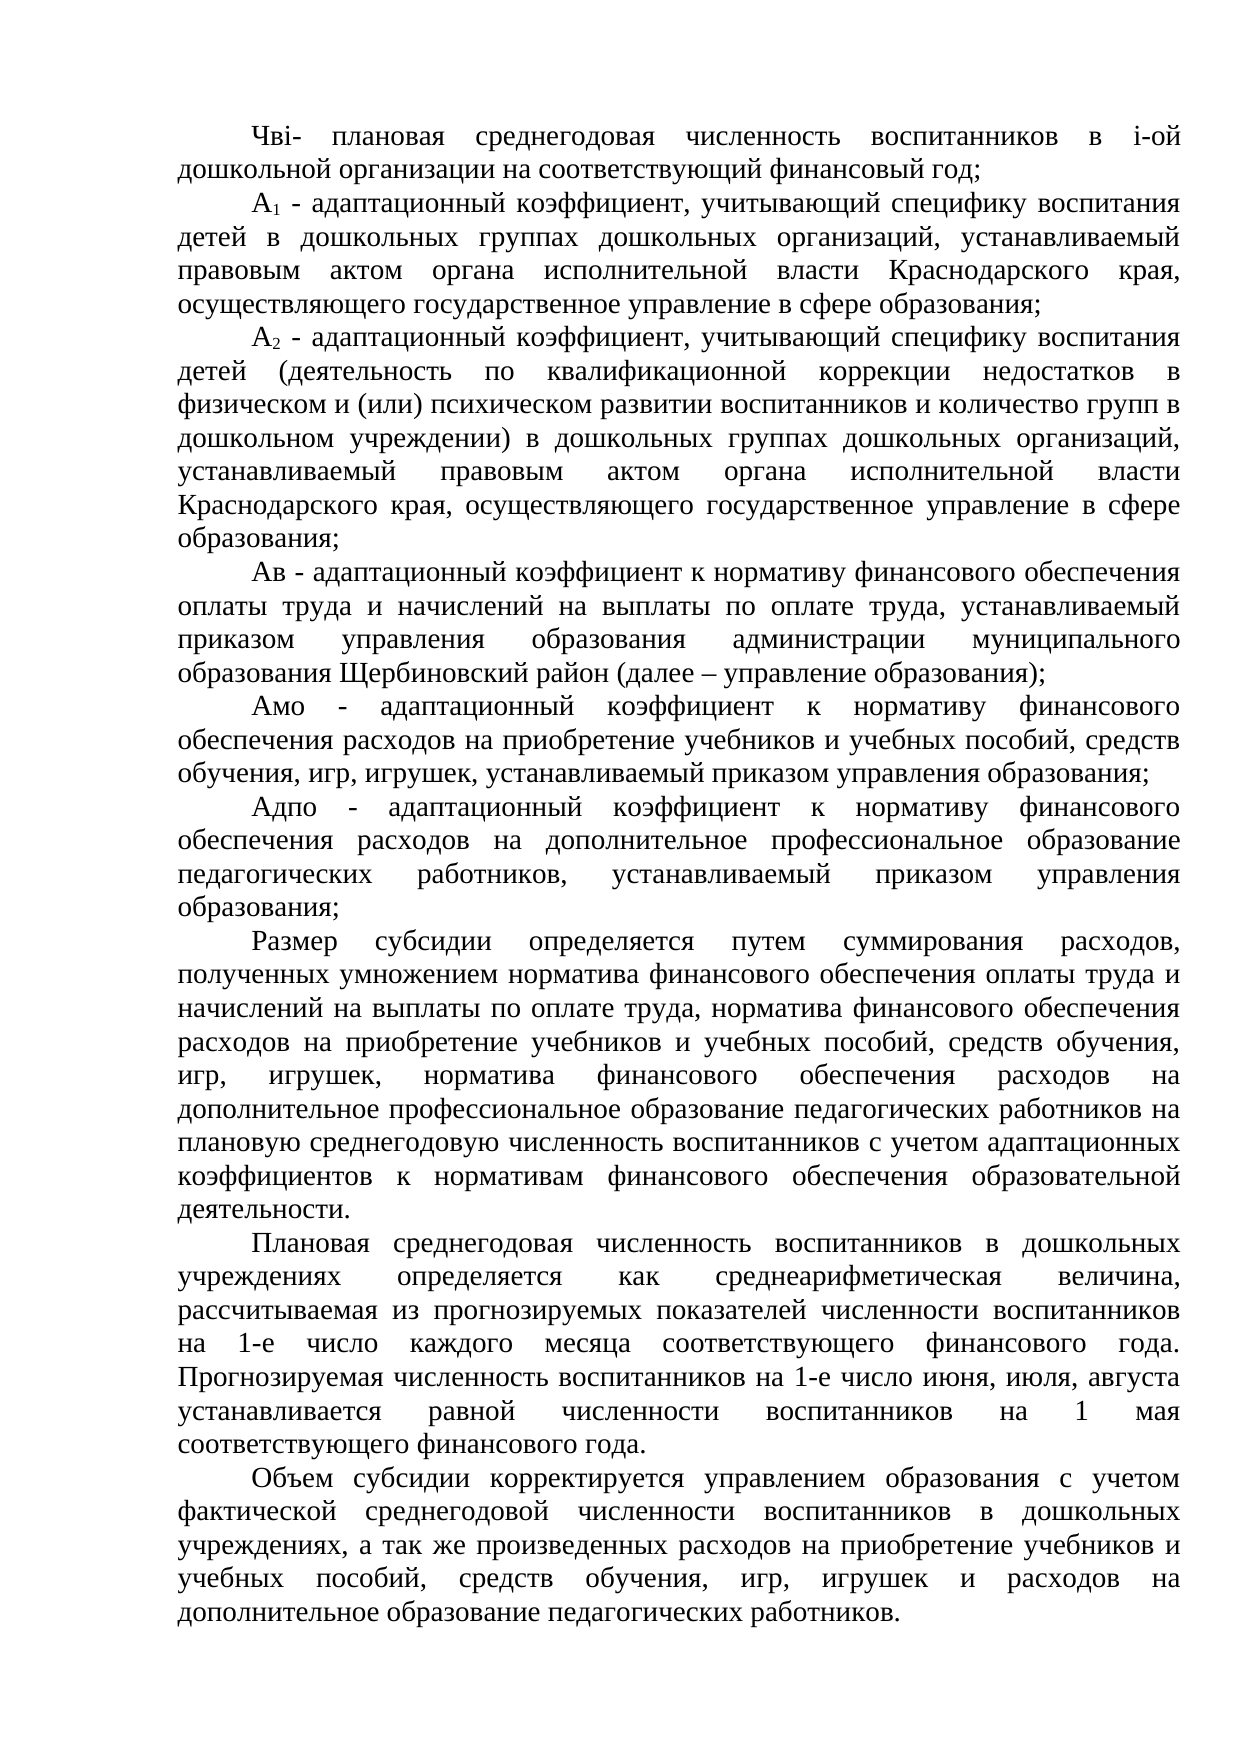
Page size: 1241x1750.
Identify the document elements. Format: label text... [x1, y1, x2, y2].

text Чвi- плановая среднегодовая численность воспитанников в i-ой дошкольной организации на соответствующий финансовый год; [177, 118, 1181, 185]
text Адпо - адаптационный коэффициент к нормативу финансового обеспечения расходов на дополнительное профессиональное образование педагогических работников, устанавливаемый приказом управления образования; [177, 789, 1181, 923]
text Плановая среднегодовая численность воспитанников в дошкольных учреждениях определяется как среднеарифметическая величина, рассчитываемая из прогнозируемых показателей численности воспитанников на 1-е число каждого месяца соответствующего финансового года. Прогнозируемая численность воспитанников на 1-е число июня, июля, августа устанавливается равной численности воспитанников на 1 мая соответствующего финансового года. [177, 1225, 1181, 1460]
text Амо - адаптационный коэффициент к нормативу финансового обеспечения расходов на приобретение учебников и учебных пособий, средств обучения, игр, игрушек, устанавливаемый приказом управления образования; [177, 688, 1181, 789]
text А2 - адаптационный коэффициент, учитывающий специфику воспитания детей (деятельность по квалификационной коррекции недостатков в физическом и (или) психическом развитии воспитанников и количество групп в дошкольном учреждении) в дошкольных группах дошкольных организаций, устанавливаемый правовым актом органа исполнительной власти Краснодарского края, осуществляющего государственное управление в сфере образования; [177, 319, 1181, 554]
text А1 - адаптационный коэффициент, учитывающий специфику воспитания детей в дошкольных группах дошкольных организаций, устанавливаемый правовым актом органа исполнительной власти Краснодарского края, осуществляющего государственное управление в сфере образования; [177, 185, 1181, 319]
text Размер субсидии определяется путем суммирования расходов, полученных умножением норматива финансового обеспечения оплаты труда и начислений на выплаты по оплате труда, норматива финансового обеспечения расходов на приобретение учебников и учебных пособий, средств обучения, игр, игрушек, норматива финансового обеспечения расходов на дополнительное профессиональное образование педагогических работников на плановую среднегодовую численность воспитанников с учетом адаптационных коэффициентов к нормативам финансового обеспечения образовательной деятельности. [177, 923, 1181, 1225]
text Объем субсидии корректируется управлением образования с учетом фактической среднегодовой численности воспитанников в дошкольных учреждениях, а так же произведенных расходов на приобретение учебников и учебных пособий, средств обучения, игр, игрушек и расходов на дополнительное образование педагогических работников. [177, 1460, 1181, 1627]
text Ав - адаптационный коэффициент к нормативу финансового обеспечения оплаты труда и начислений на выплаты по оплате труда, устанавливаемый приказом управления образования администрации муниципального образования Щербиновский район (далее – управление образования); [177, 554, 1181, 688]
